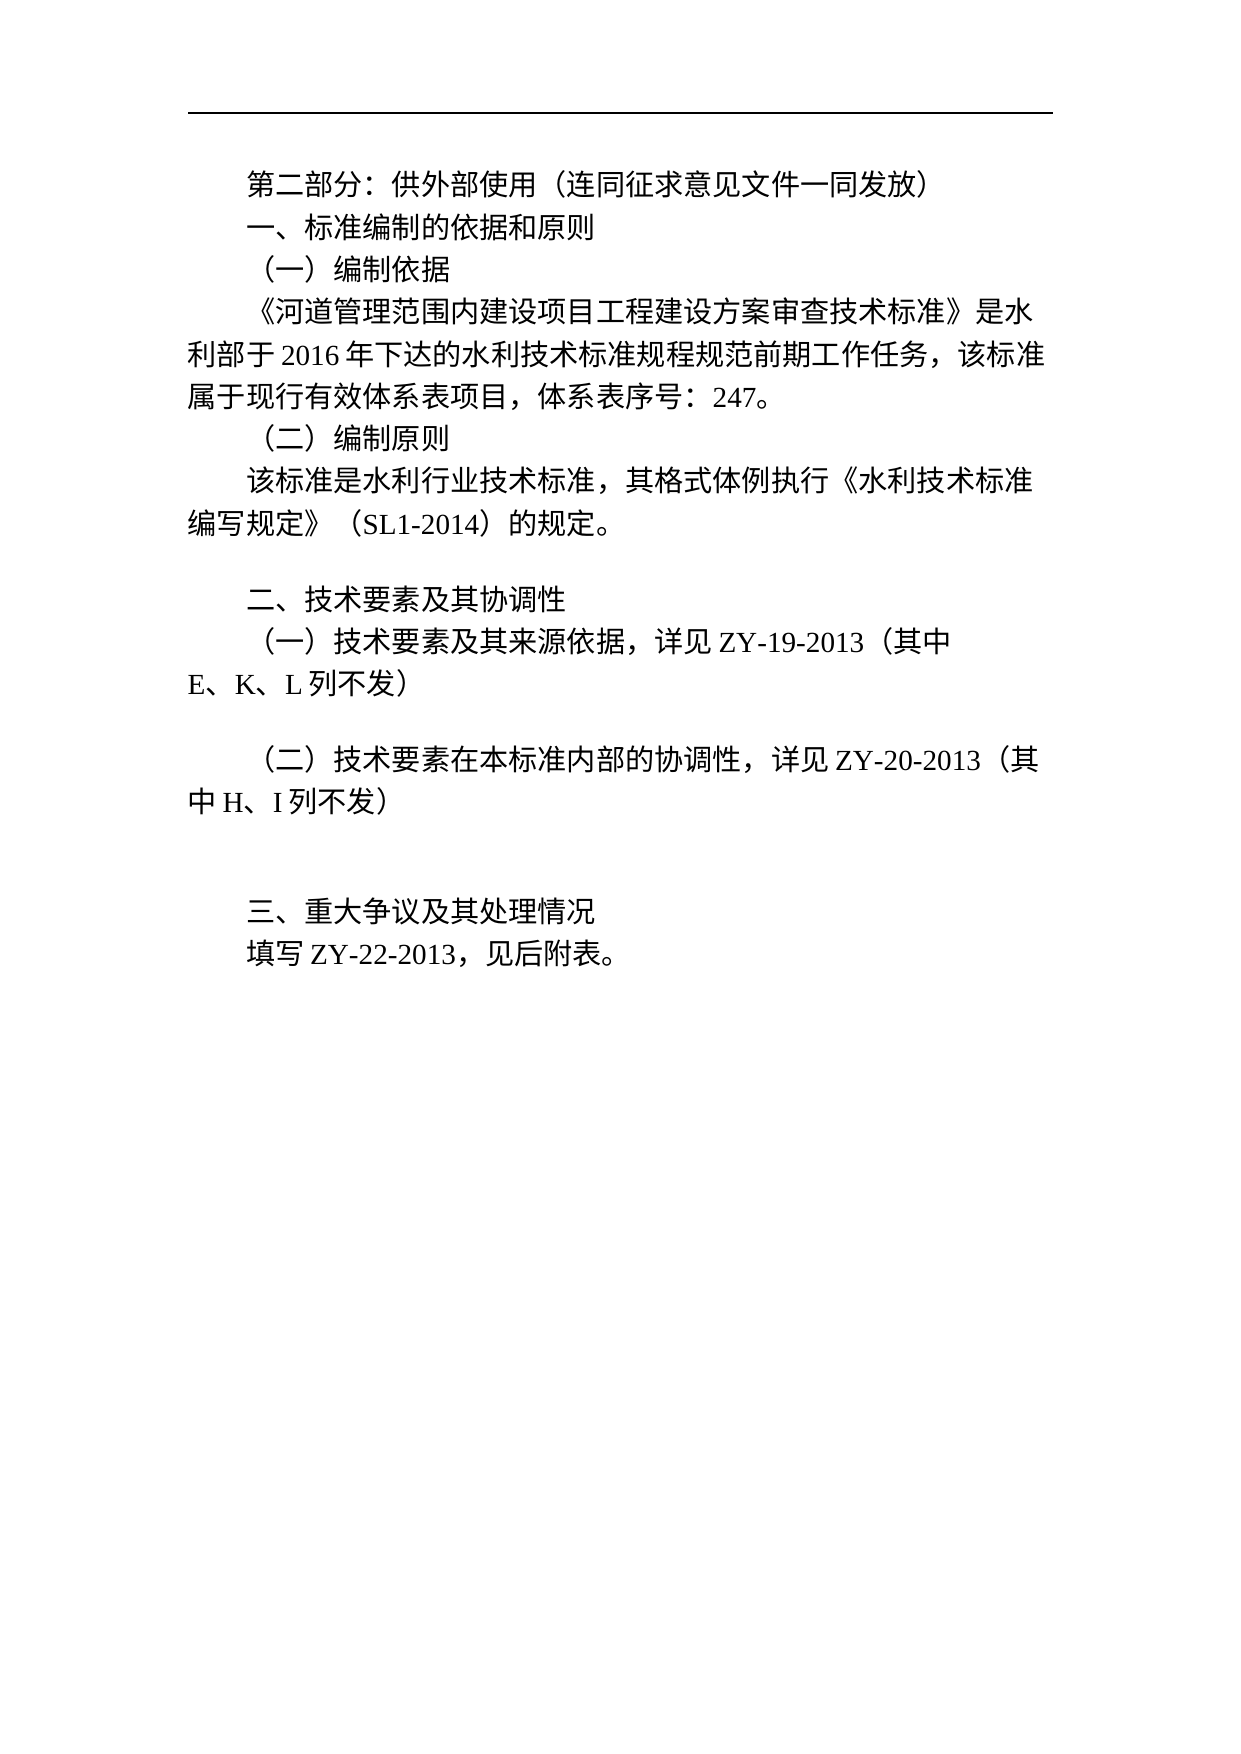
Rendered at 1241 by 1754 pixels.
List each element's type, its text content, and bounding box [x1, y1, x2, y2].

text 三、重大争议及其处理情况 [187, 888, 1053, 931]
text 一、标准编制的依据和原则 [187, 204, 1053, 247]
text （一）编制依据 [187, 247, 1053, 289]
text 第二部分：供外部使用（连同征求意见文件一同发放） [187, 162, 1053, 204]
text 该标准是水利行业技术标准，其格式体例执行《水利技术标准编写规定》（SL1-2014）的规定。 [187, 458, 1053, 543]
text 填写ZY-22-2013，见后附表。 [187, 931, 1053, 973]
text （二）技术要素在本标准内部的协调性，详见ZY-20-2013（其中H、I列不发） [187, 737, 1053, 821]
text （一）技术要素及其来源依据，详见ZY-19-2013（其中E、K、L列不发） [187, 618, 1053, 703]
text （二）编制原则 [187, 416, 1053, 458]
text 《河道管理范围内建设项目工程建设方案审查技术标准》是水利部于2016年下达的水利技术标准规程规范前期工作任务，该标准属于现行有效体系表项目，体系表序号：247。 [187, 289, 1053, 416]
text 二、技术要素及其协调性 [187, 576, 1053, 618]
